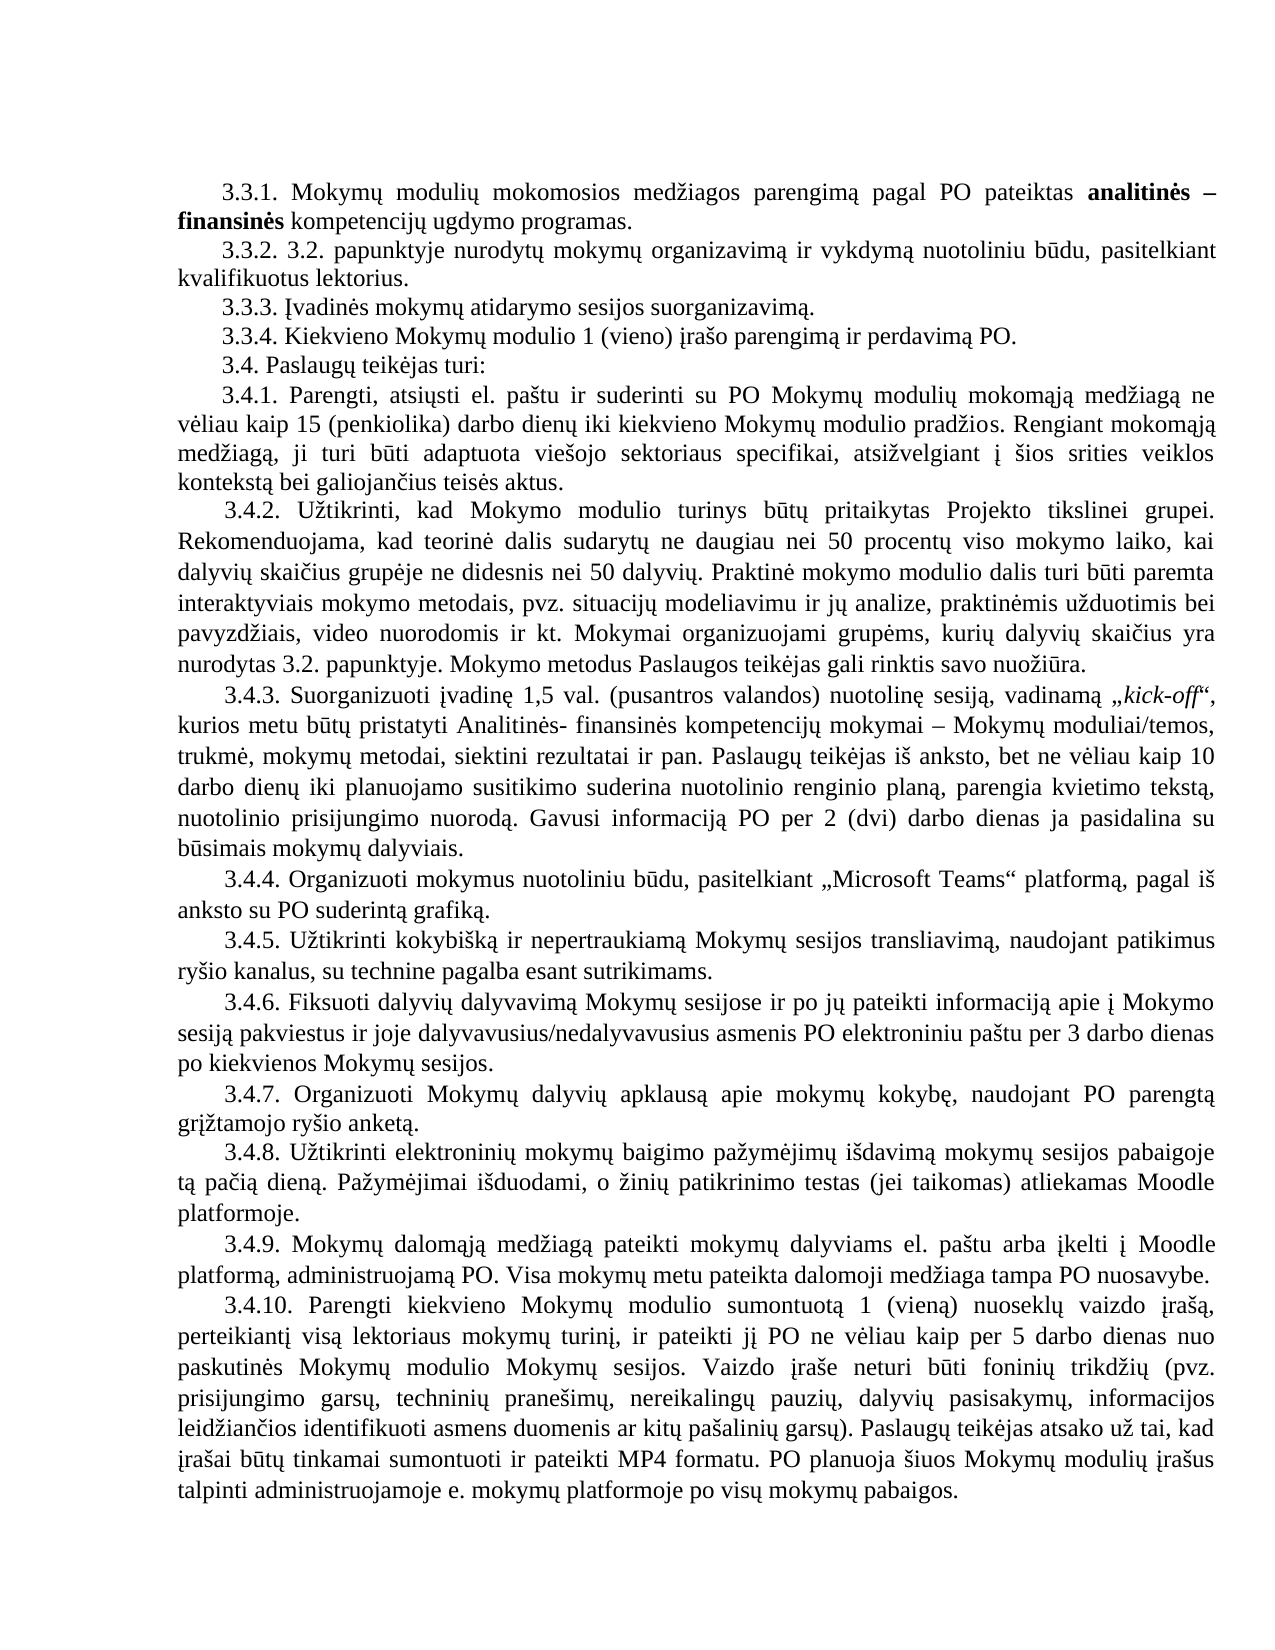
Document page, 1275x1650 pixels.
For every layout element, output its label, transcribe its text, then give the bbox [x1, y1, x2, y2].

list 3.4.6. Fiksuoti dalyvių dalyvavimą Mokymų sesijose ir po jų pateikti informaciją apie į Mokymo sesiją pakviestus ir joje dalyvavusius/nedalyvavusius asmenis PO elektroniniu paštu per 3 darbo dienas po kiekvienos Mokymų sesijos. [177, 987, 1216, 1077]
list 3.3.4. Kiekvieno Mokymų modulio 1 (vieno) įrašo parengimą ir perdavimą PO. [177, 321, 1216, 350]
list 3.4.8. Užtikrinti elektroninių mokymų baigimo pažymėjimų išdavimą mokymų sesijos pabaigoje tą pačią dieną. Pažymėjimai išduodami, o žinių patikrinimo testas (jei taikomas) atliekamas Moodle platformoje. [177, 1137, 1216, 1227]
list 3.4.4. Organizuoti mokymus nuotoliniu būdu, pasitelkiant „Microsoft Teams“ platformą, pagal iš anksto su PO suderintą grafiką. [177, 864, 1216, 924]
list 3.3.3. Įvadinės mokymų atidarymo sesijos suorganizavimą. [177, 292, 1216, 321]
list 3.4.2. Užtikrinti, kad Mokymo modulio turinys būtų pritaikytas Projekto tikslinei grupei. Rekomenduojama, kad teorinė dalis sudarytų ne daugiau nei 50 procentų viso mokymo laiko, kai dalyvių skaičius grupėje ne didesnis nei 50 dalyvių. Praktinė mokymo modulio dalis turi būti paremta interaktyviais mokymo metodais, pvz. situacijų modeliavimu ir jų analize, praktinėmis užduotimis bei pavyzdžiais, video nuorodomis ir kt. Mokymai organizuojami grupėms, kurių dalyvių skaičius yra nurodytas 3.2. papunktyje. Mokymo metodus Paslaugos teikėjas gali rinktis savo nuožiūra. [177, 495, 1216, 678]
list 3.4.9. Mokymų dalomąją medžiagą pateikti mokymų dalyviams el. paštu arba įkelti į Moodle platformą, administruojamą PO. Visa mokymų metu pateikta dalomoji medžiaga tampa PO nuosavybe. [177, 1229, 1216, 1288]
list 3.3.2. 3.2. papunktyje nurodytų mokymų organizavimą ir vykdymą nuotoliniu būdu, pasitelkiant kvalifikuotus lektorius. [177, 235, 1216, 292]
list 3.4.5. Užtikrinti kokybišką ir nepertraukiamą Mokymų sesijos transliavimą, naudojant patikimus ryšio kanalus, su technine pagalba esant sutrikimams. [177, 926, 1216, 985]
text 3.4.10. Parengti kiekvieno Mokymų modulio sumontuotą 1 (vieną) nuoseklų vaizdo įrašą, perteikiantį visą lektoriaus mokymų turinį, ir pateikti jį PO ne vėliau kaip per 5 darbo dienas nuo paskutinės Mokymų modulio Mokymų sesijos. Vaizdo įraše neturi būti foninių trikdžių (pvz. prisijungimo garsų, techninių pranešimų, nereikalingų pauzių, dalyvių pasisakymų, informacijos leidžiančios identifikuoti asmens duomenis ar kitų pašalinių garsų). Paslaugų teikėjas atsako už tai, kad įrašai būtų tinkamai sumontuoti ir pateikti MP4 formatu. PO planuoja šiuos Mokymų modulių įrašus talpinti administruojamoje e. mokymų platformoje po visų mokymų pabaigos. [177, 1290, 1216, 1503]
list 3.4.1. Parengti, atsiųsti el. paštu ir suderinti su PO Mokymų modulių mokomąją medžiagą ne vėliau kaip 15 (penkiolika) darbo dienų iki kiekvieno Mokymų modulio pradžios. Rengiant mokomąją medžiagą, ji turi būti adaptuota viešojo sektoriaus specifikai, atsižvelgiant į šios srities veiklos kontekstą bei galiojančius teisės aktus. [177, 380, 1216, 495]
list 3.4.3. Suorganizuoti įvadinę 1,5 val. (pusantros valandos) nuotolinę sesiją, vadinamą „kick-off“, kurios metu būtų pristatyti Analitinės- finansinės kompetencijų mokymai – Mokymų moduliai/temos, trukmė, mokymų metodai, siektini rezultatai ir pan. Paslaugų teikėjas iš anksto, bet ne vėliau kaip 10 darbo dienų iki planuojamo susitikimo suderina nuotolinio renginio planą, parengia kvietimo tekstą, nuotolinio prisijungimo nuorodą. Gavusi informaciją PO per 2 (dvi) darbo dienas ja pasidalina su būsimais mokymų dalyviais. [177, 680, 1216, 862]
list 3.4.7. Organizuoti Mokymų dalyvių apklausą apie mokymų kokybę, naudojant PO parengtą grįžtamojo ryšio anketą. [177, 1079, 1216, 1137]
list 3.4. Paslaugų teikėjas turi: [177, 350, 1216, 378]
list 3.3.1. Mokymų modulių mokomosios medžiagos parengimą pagal PO pateiktas analitinės – finansinės kompetencijų ugdymo programas. [177, 177, 1216, 235]
